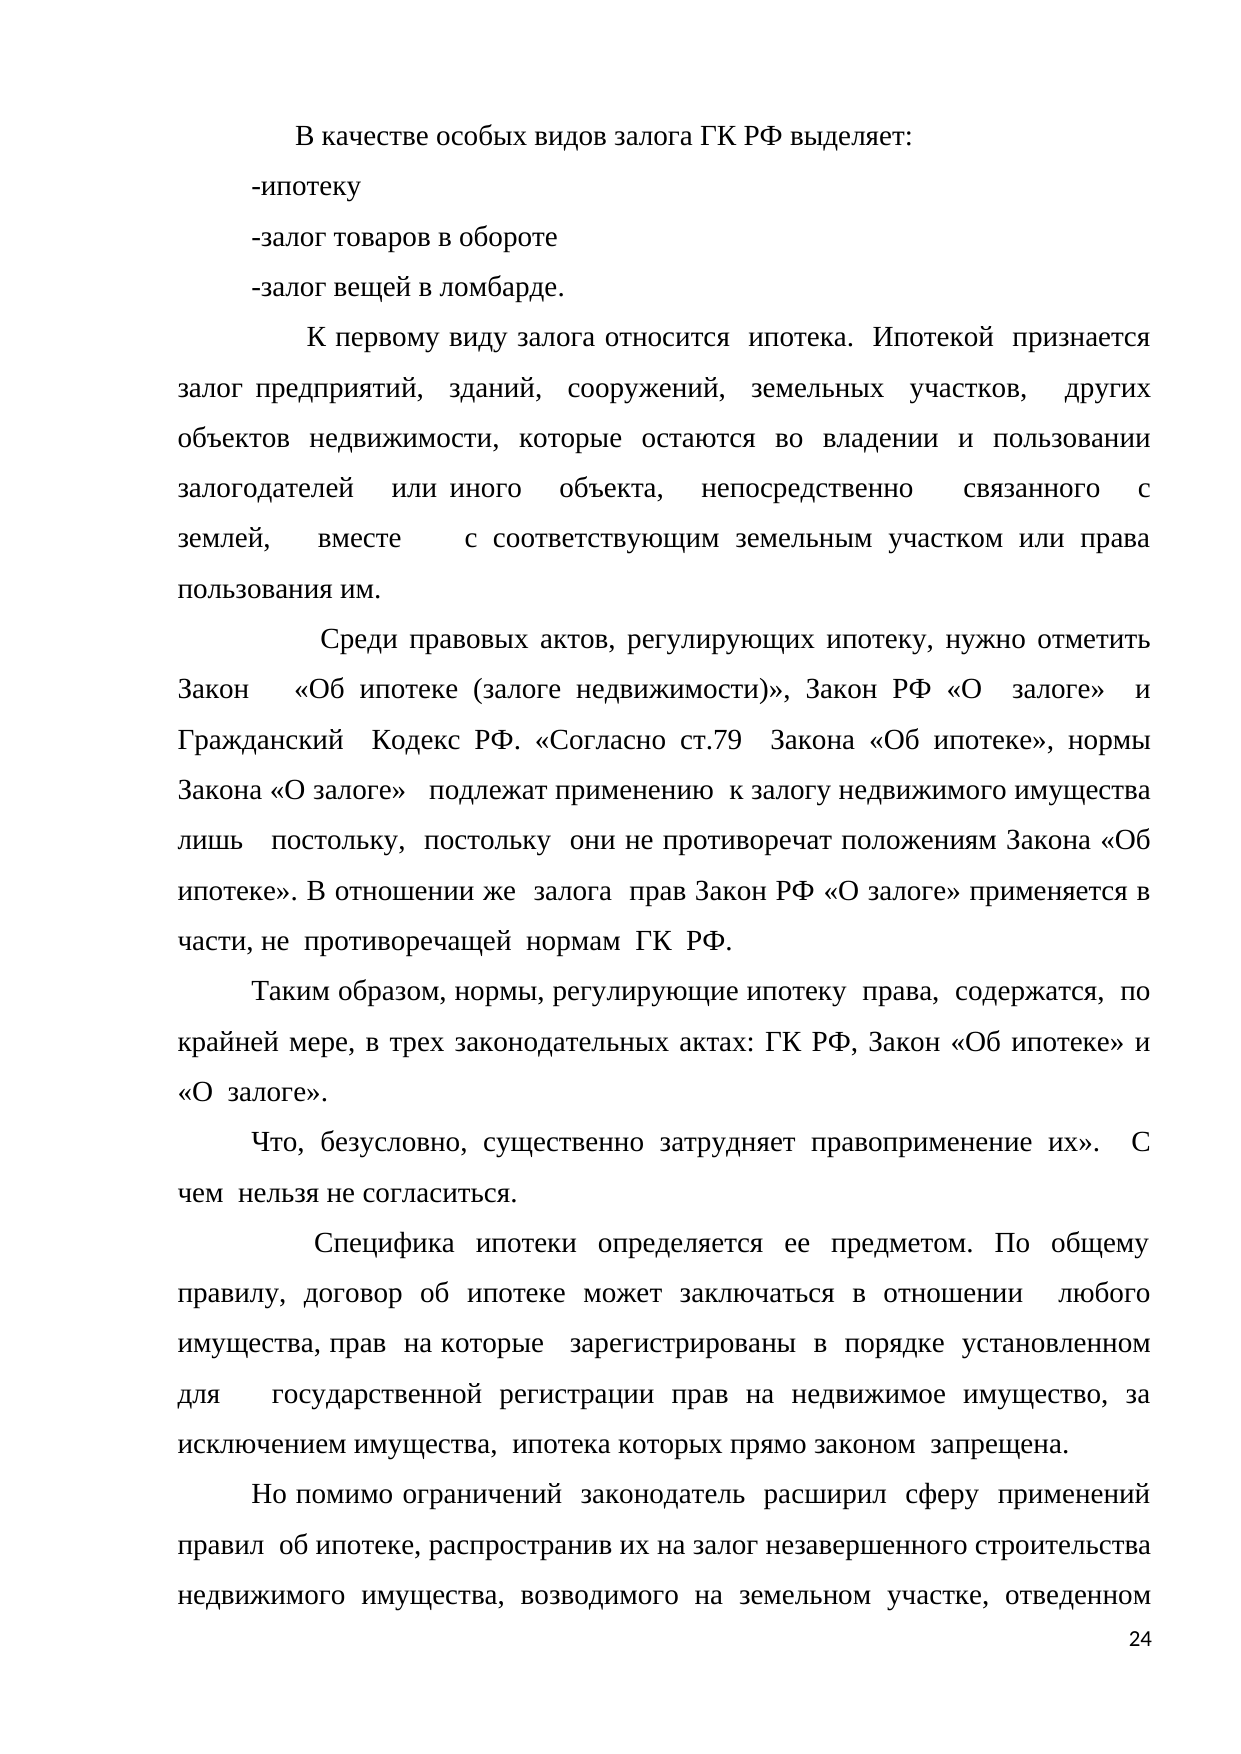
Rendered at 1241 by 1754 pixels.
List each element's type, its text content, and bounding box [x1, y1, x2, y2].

text К первому виду залога относится ипотека. Ипотекой признается залог предприятий, зданий, сооружений, земельных участков, других объектов недвижимости, которые остаются во владении и пользовании залогодателей или иного объекта, непосредственно связанного с землей, вместе с соответствующим земельным участком или права пользования им. [177, 319, 1152, 604]
text Специфика ипотеки определяется ее предметом. По общему правилу, договор об ипотеке может заключаться в отношении любого имущества, прав на которые зарегистрированы в порядке установленном для государственной регистрации прав на недвижимое имущество, за исключением имущества, ипотека которых прямо законом запрещена. [177, 1225, 1152, 1460]
text Таким образом, нормы, регулирующие ипотеку права, содержатся, по крайней мере, в трех законодательных актах: ГК РФ, Закон «Об ипотеке» и «О залоге». [177, 973, 1152, 1108]
text -залог вещей в ломбарде. [177, 269, 1152, 303]
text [177, 1477, 1152, 1611]
text В качестве особых видов залога ГК РФ выделяет: [177, 118, 1152, 152]
text -залог товаров в обороте [177, 219, 1152, 252]
text -ипотеку [177, 168, 1152, 202]
text Среди правовых актов, регулирующих ипотеку, нужно отметить Закон «Об ипотеке (залоге недвижимости)», Закон РФ «О залоге» и Гражданский Кодекс РФ. «Согласно ст.79 Закона «Об ипотеке», нормы Закона «О залоге» подлежат применению к залогу недвижимого имущества лишь постольку, постольку они не противоречат положениям Закона «Об ипотеке». В отношении же залога прав Закон РФ «О залоге» применяется в части, не противоречащей нормам ГК РФ. [177, 621, 1152, 957]
text Что, безусловно, существенно затрудняет правоприменение их». С чем нельзя не согласиться. [177, 1124, 1152, 1208]
